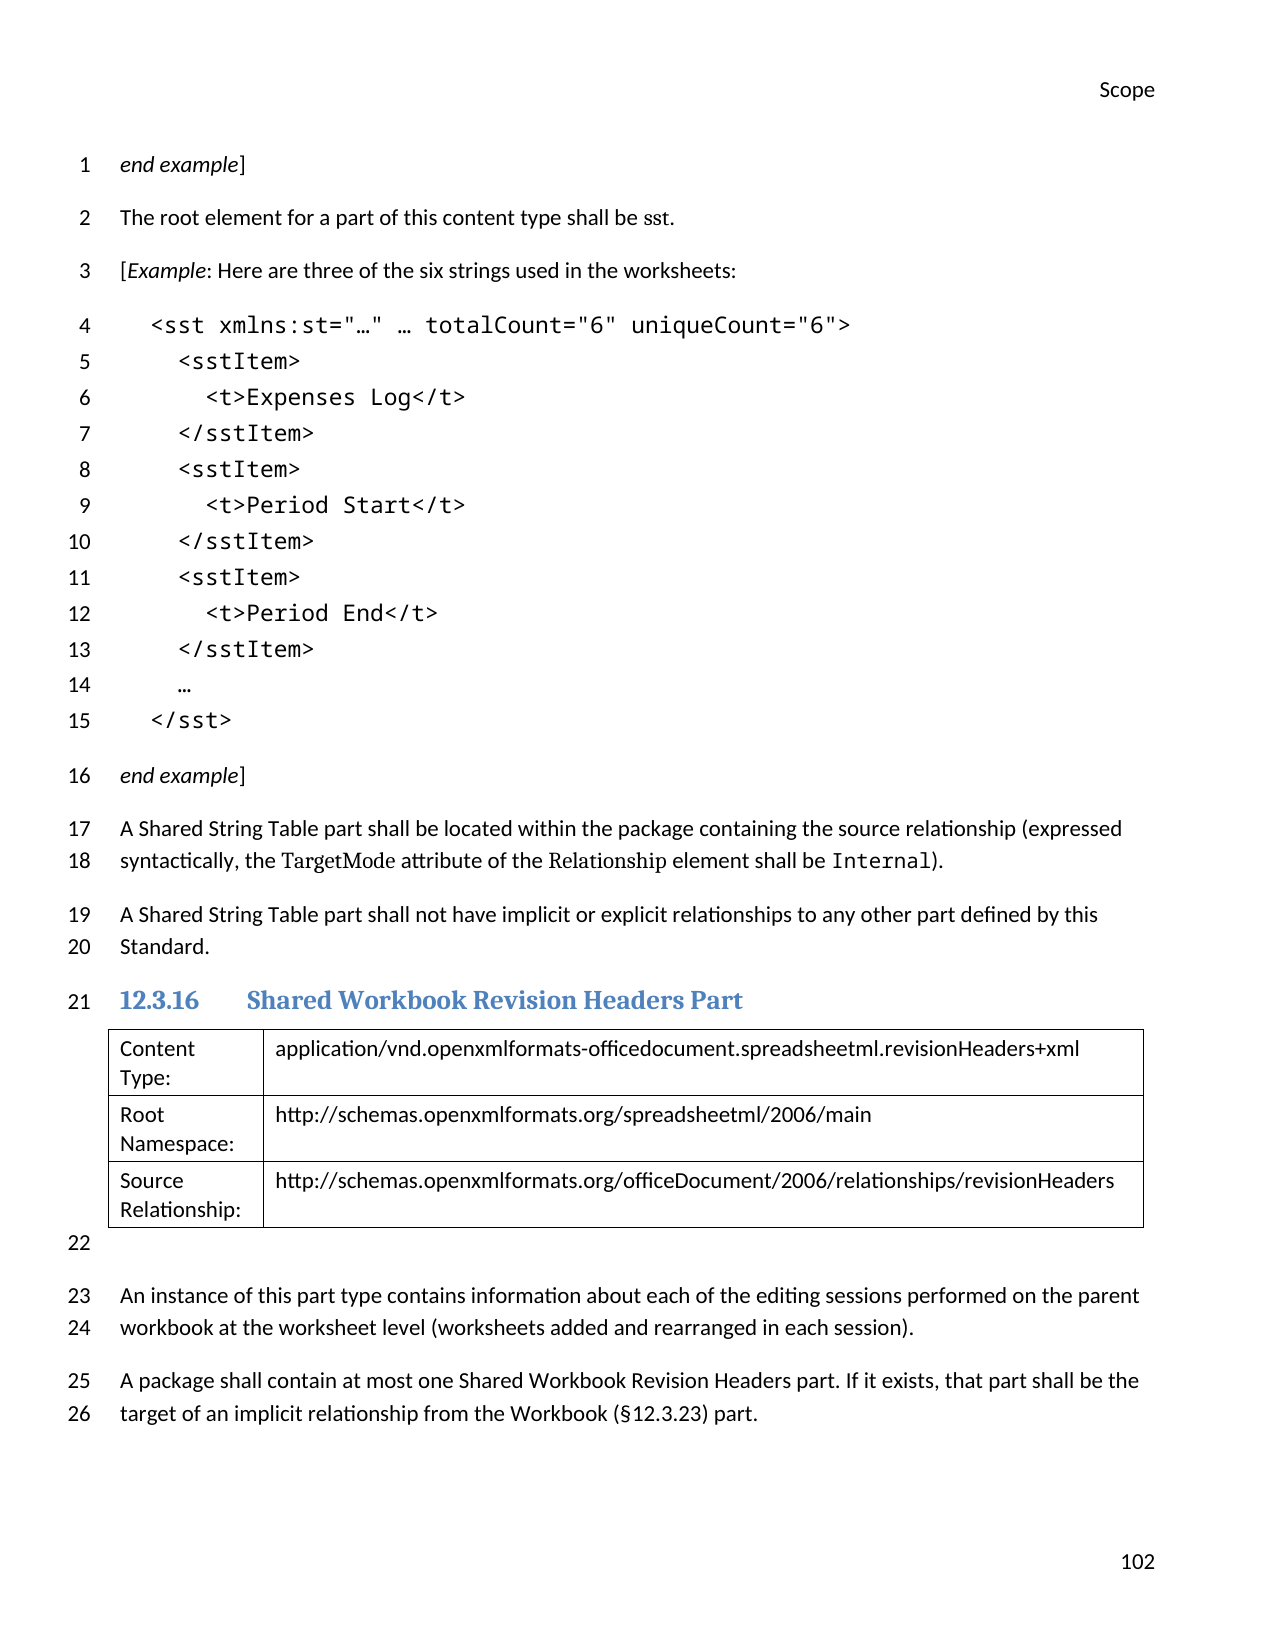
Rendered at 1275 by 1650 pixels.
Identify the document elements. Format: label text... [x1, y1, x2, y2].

text <sst xmlns:st="…" … totalCount="6" uniqueCount="6"> <sstItem> <t>Expenses Log</t> </sstItem> [150, 309, 1155, 448]
subtitle Shared Workbook Revision Headers Part [120, 985, 1155, 1016]
text <sstItem> <t>Period End</t> </sstItem> … </sst> [150, 561, 1155, 736]
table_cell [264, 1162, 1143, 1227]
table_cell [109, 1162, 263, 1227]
text A Shared String Table part shall be located within the package containing the source relationship (expressed syntactically, the TargetMode attribute of the Relationship element shall be Internal). [120, 814, 1155, 875]
text A Shared String Table part shall not have implicit or explicit relationships to any other part defined by this Standard. [120, 900, 1155, 960]
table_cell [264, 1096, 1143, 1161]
text end example] [120, 150, 1155, 178]
text <sstItem> <t>Period Start</t> </sstItem> [150, 453, 1155, 556]
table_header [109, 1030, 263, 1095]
text An instance of this part type contains information about each of the editing sessions performed on the parent workbook at the worksheet level (worksheets added and rearranged in each session). [120, 1281, 1155, 1341]
text [Example: Here are three of the six strings used in the worksheets: [120, 256, 1155, 284]
text The root element for a part of this content type shall be sst. [120, 203, 1155, 231]
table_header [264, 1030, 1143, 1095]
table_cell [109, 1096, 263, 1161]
text A package shall contain at most one Shared Workbook Revision Headers part. If it exists, that part shall be the target of an implicit relationship from the Workbook (§12.3.23) part. [120, 1366, 1155, 1427]
text end example] [120, 761, 1155, 789]
